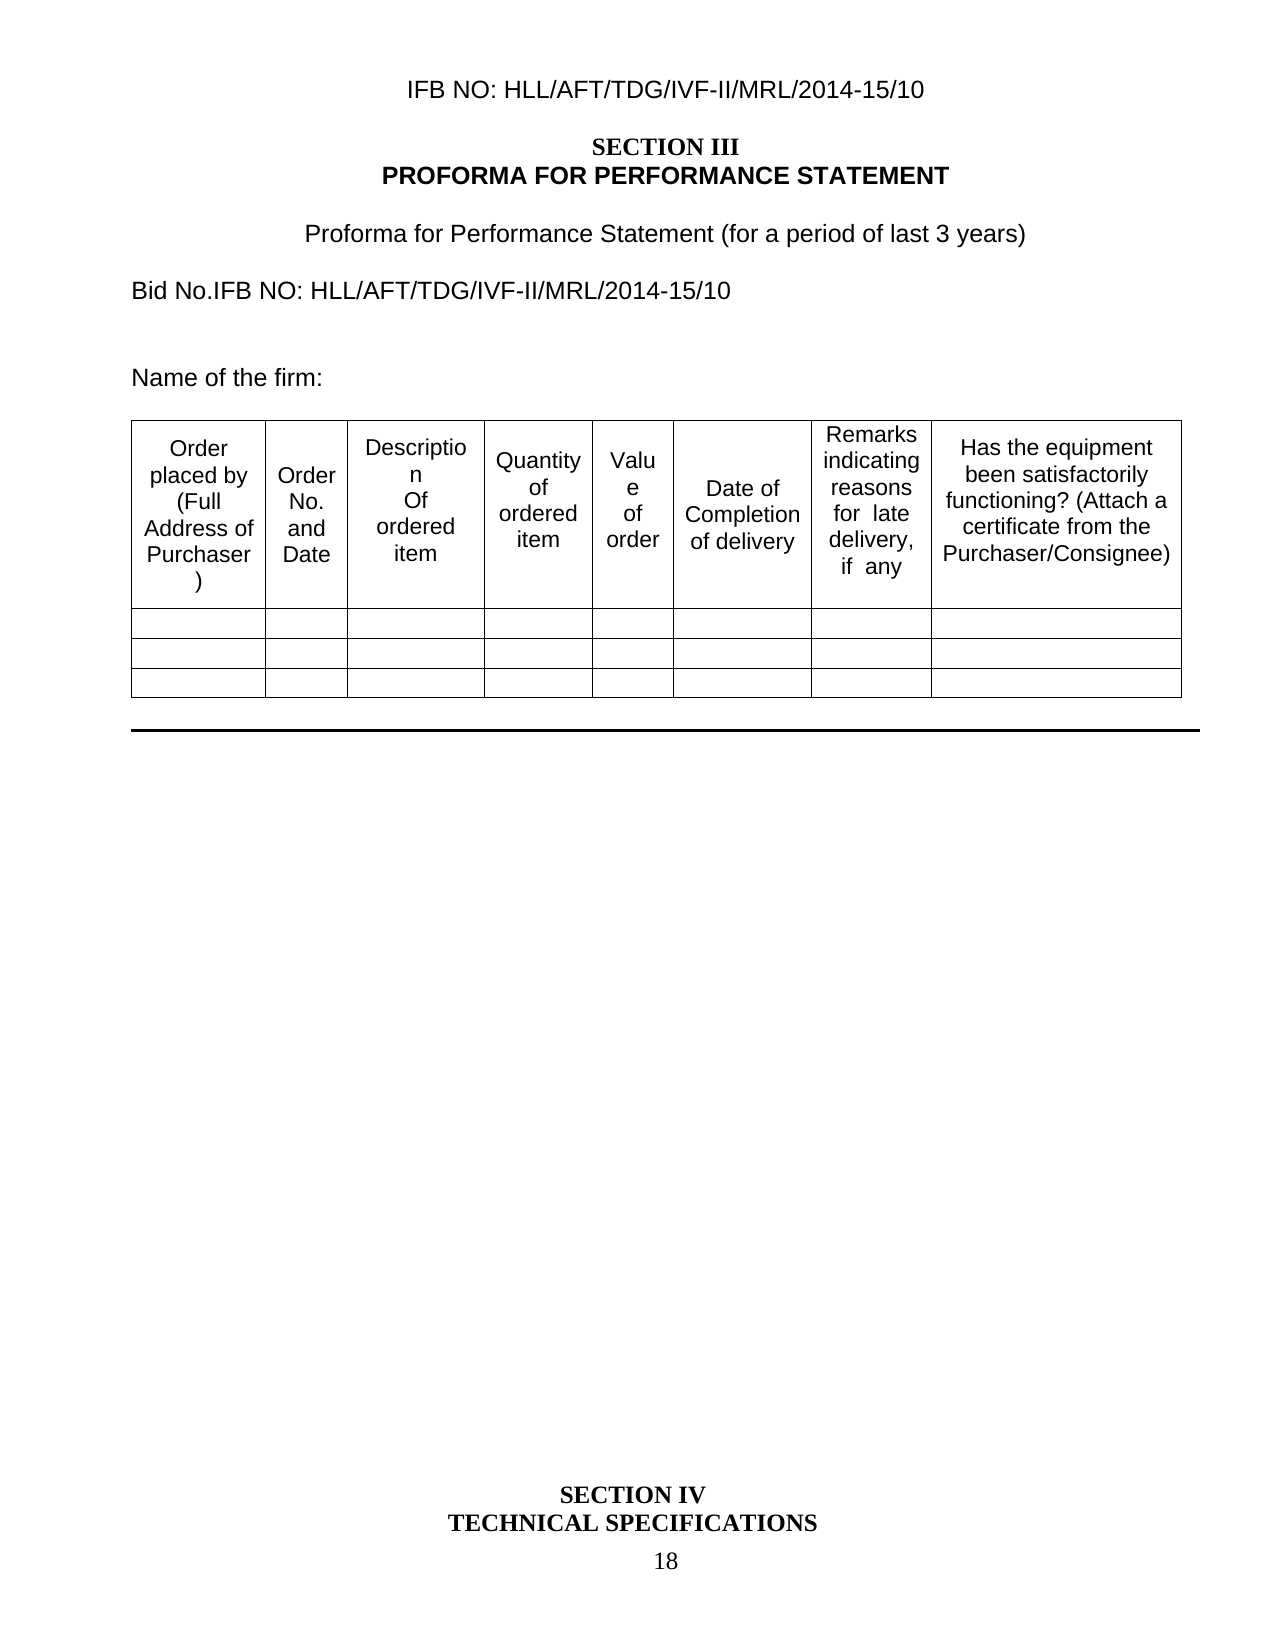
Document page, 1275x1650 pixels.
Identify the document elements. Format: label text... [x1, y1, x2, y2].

table_header Date of Completion of delivery [674, 421, 811, 608]
table_cell [593, 639, 673, 667]
text Bid No.IFB NO: HLL/AFT/TDG/IVF-II/MRL/2014-15/10 [131, 276, 1200, 305]
table_header Has the equipment been satisfactorily functioning? (Attach a certificate from the Purchaser/Consignee) [932, 421, 1181, 608]
table_cell [132, 609, 265, 638]
table_header Order No. and Date [266, 421, 347, 608]
text Name of the firm: [131, 362, 1200, 391]
text SECTION III [131, 132, 1200, 161]
table_cell [812, 609, 931, 638]
table_cell [932, 609, 1181, 638]
table_cell [932, 669, 1181, 697]
table_cell [266, 639, 347, 667]
table_cell [485, 639, 592, 667]
table_cell [348, 609, 484, 638]
table_cell [266, 609, 347, 638]
table_cell [348, 669, 484, 697]
table_cell [485, 609, 592, 638]
table_header Value of order [593, 421, 673, 608]
table_cell [674, 609, 811, 638]
table_cell [132, 669, 265, 697]
table_cell [132, 639, 265, 667]
table_cell [812, 639, 931, 667]
table_cell [674, 639, 811, 667]
table_cell [593, 609, 673, 638]
table_cell [812, 669, 931, 697]
table_cell [266, 669, 347, 697]
table_cell [348, 639, 484, 667]
subtitle SECTION IV [131, 1480, 1134, 1508]
text Proforma for Performance Statement (for a period of last 3 years) [131, 219, 1200, 247]
text PROFORMA FOR PERFORMANCE STATEMENT [131, 161, 1200, 190]
table_header Quantity of ordered item [485, 421, 592, 608]
table_header Remarks indicating reasons for late delivery, if any [812, 421, 931, 608]
table_cell [932, 639, 1181, 667]
text TECHNICAL SPECIFICATIONS [131, 1508, 1134, 1537]
table_cell [485, 669, 592, 697]
table_header Order placed by (Full Address of Purchaser) [132, 421, 265, 608]
table_cell [674, 669, 811, 697]
table_cell [593, 669, 673, 697]
table_header Description Of ordered item [348, 421, 484, 608]
